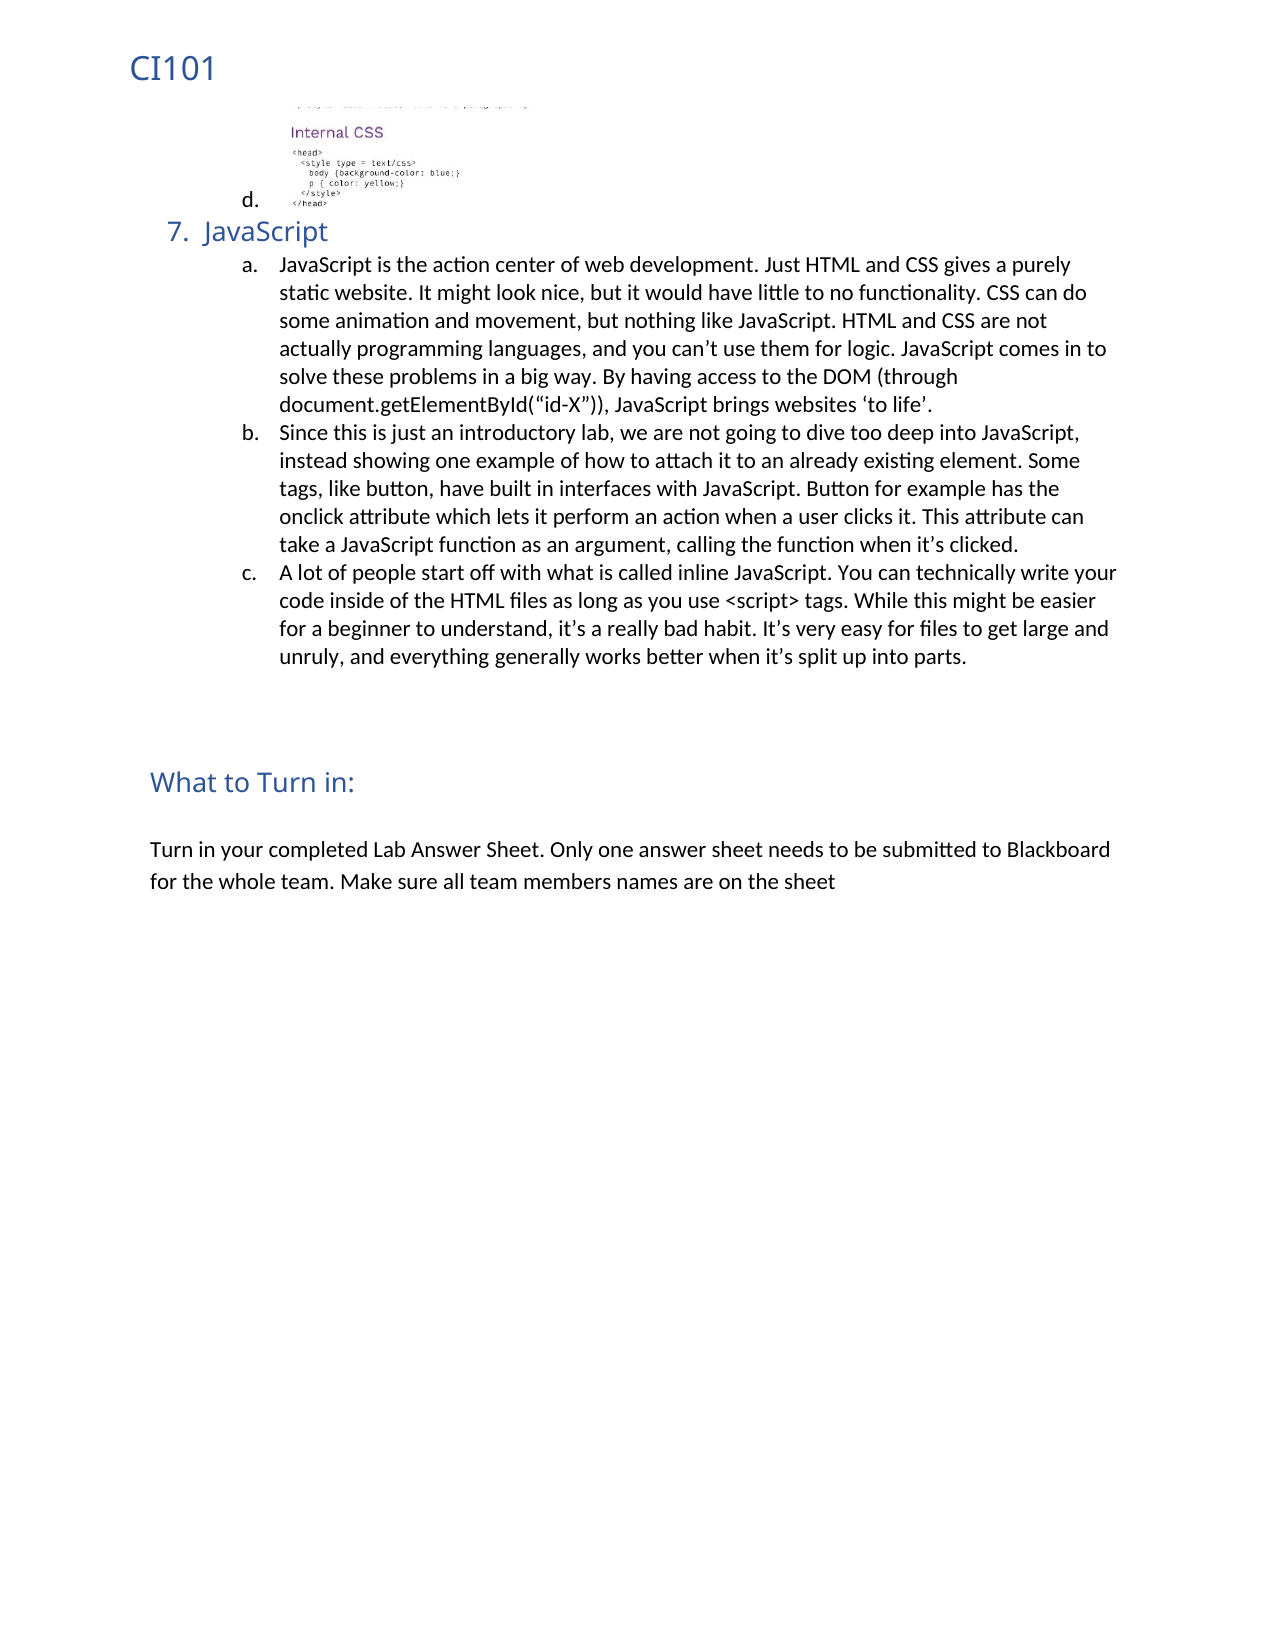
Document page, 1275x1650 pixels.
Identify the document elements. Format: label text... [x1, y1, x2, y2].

picture [279, 107, 599, 208]
list JavaScript is the action center of web development. Just HTML and CSS gives a purely static website. It might look nice, but it would have little to no functionality. CSS can do some animation and movement, but nothing like JavaScript. HTML and CSS are not actually programming languages, and you can’t use them for logic. JavaScript comes in to solve these problems in a big way. By having access to the DOM (through document.getElementById(“id-X”)), JavaScript brings websites ‘to life’. [242, 250, 1125, 418]
text What to Turn in: [150, 764, 1125, 801]
list A lot of people start off with what is called inline JavaScript. You can technically write your code inside of the HTML files as long as you use <script> tags. While this might be easier for a beginner to understand, it’s a really bad habit. It’s very easy for files to get large and unruly, and everything generally works better when it’s split up into parts. [242, 558, 1125, 670]
list Since this is just an introductory lab, we are not going to dive too deep into JavaScript, instead showing one example of how to attach it to an already existing element. Some tags, like button, have built in interfaces with JavaScript. Button for example has the onclick attribute which lets it perform an action when a user clicks it. This attribute can take a JavaScript function as an argument, calling the function when it’s clicked. [242, 418, 1125, 558]
list JavaScript [167, 213, 1125, 250]
text Turn in your completed Lab Answer Sheet. Only one answer sheet needs to be submitted to Blackboard for the whole team. Make sure all team members names are on the sheet [150, 835, 1119, 895]
